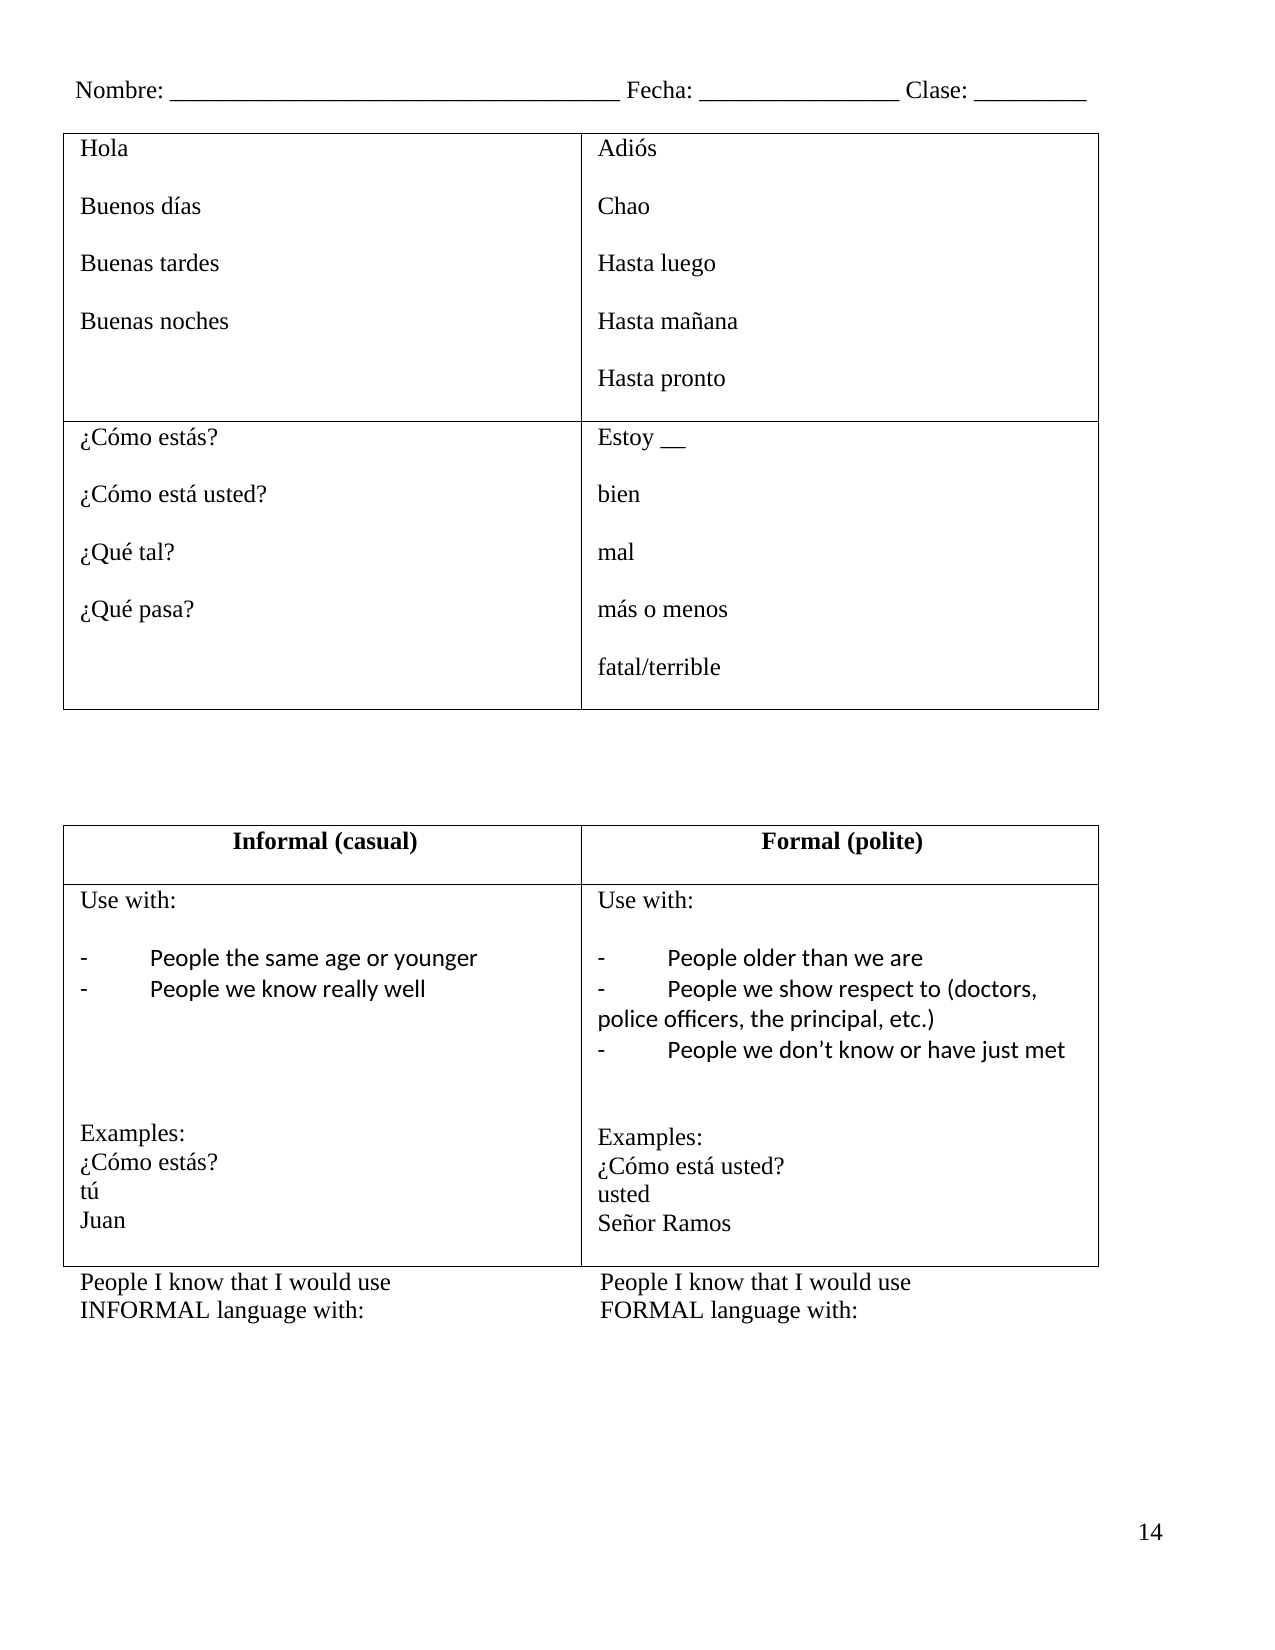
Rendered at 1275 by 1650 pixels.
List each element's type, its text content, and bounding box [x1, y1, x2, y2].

table_header Informal (casual) [64, 826, 581, 884]
table_cell Estoy __ bien mal más o menos fatal/terrible [582, 422, 1098, 709]
table_cell ¿Cómo estás? ¿Cómo está usted? ¿Qué tal? ¿Qué pasa? [64, 422, 581, 709]
text People I know that I would use People I know that I would use INFORMAL language with: FORMAL language with: [80, 1267, 1162, 1324]
table_header Adiós Chao Hasta luego Hasta mañana Hasta pronto [582, 134, 1098, 421]
table_header Hola Buenos días Buenas tardes Buenas noches [64, 134, 581, 421]
table_cell Use with: People older than we are People we show respect to (doctors, police officers, the principal, etc.) People we don’t know or have just met Examples: ¿Cómo está usted? usted Señor Ramos [582, 885, 1098, 1266]
text Nombre: ____________________________________ Fecha: ________________ Clase: _________ [75, 75, 1162, 104]
table_cell Use with: People the same age or younger People we know really well Examples: ¿Cómo estás? tú Juan [64, 885, 581, 1266]
table_header Formal (polite) [582, 826, 1098, 884]
